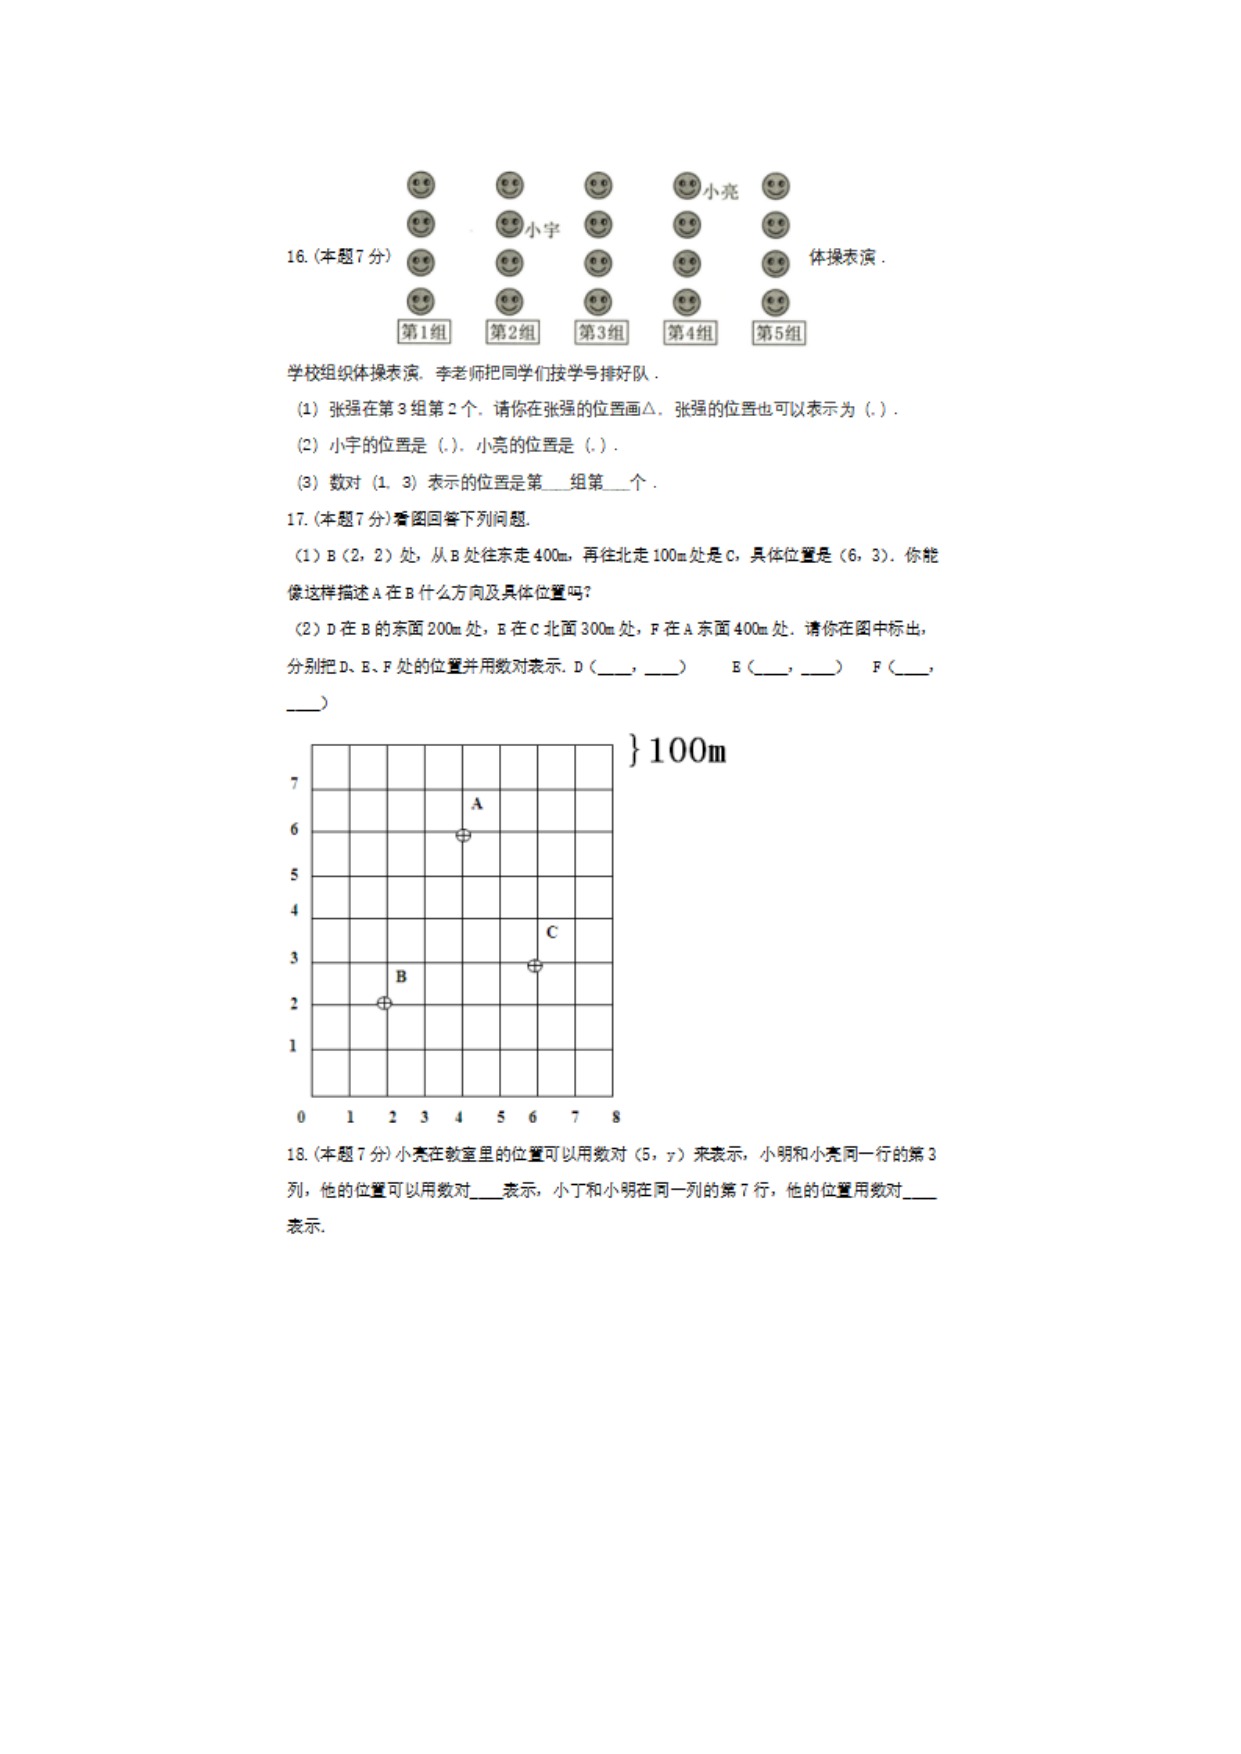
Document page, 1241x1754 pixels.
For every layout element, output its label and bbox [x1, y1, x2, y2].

picture [254, 162, 986, 1245]
